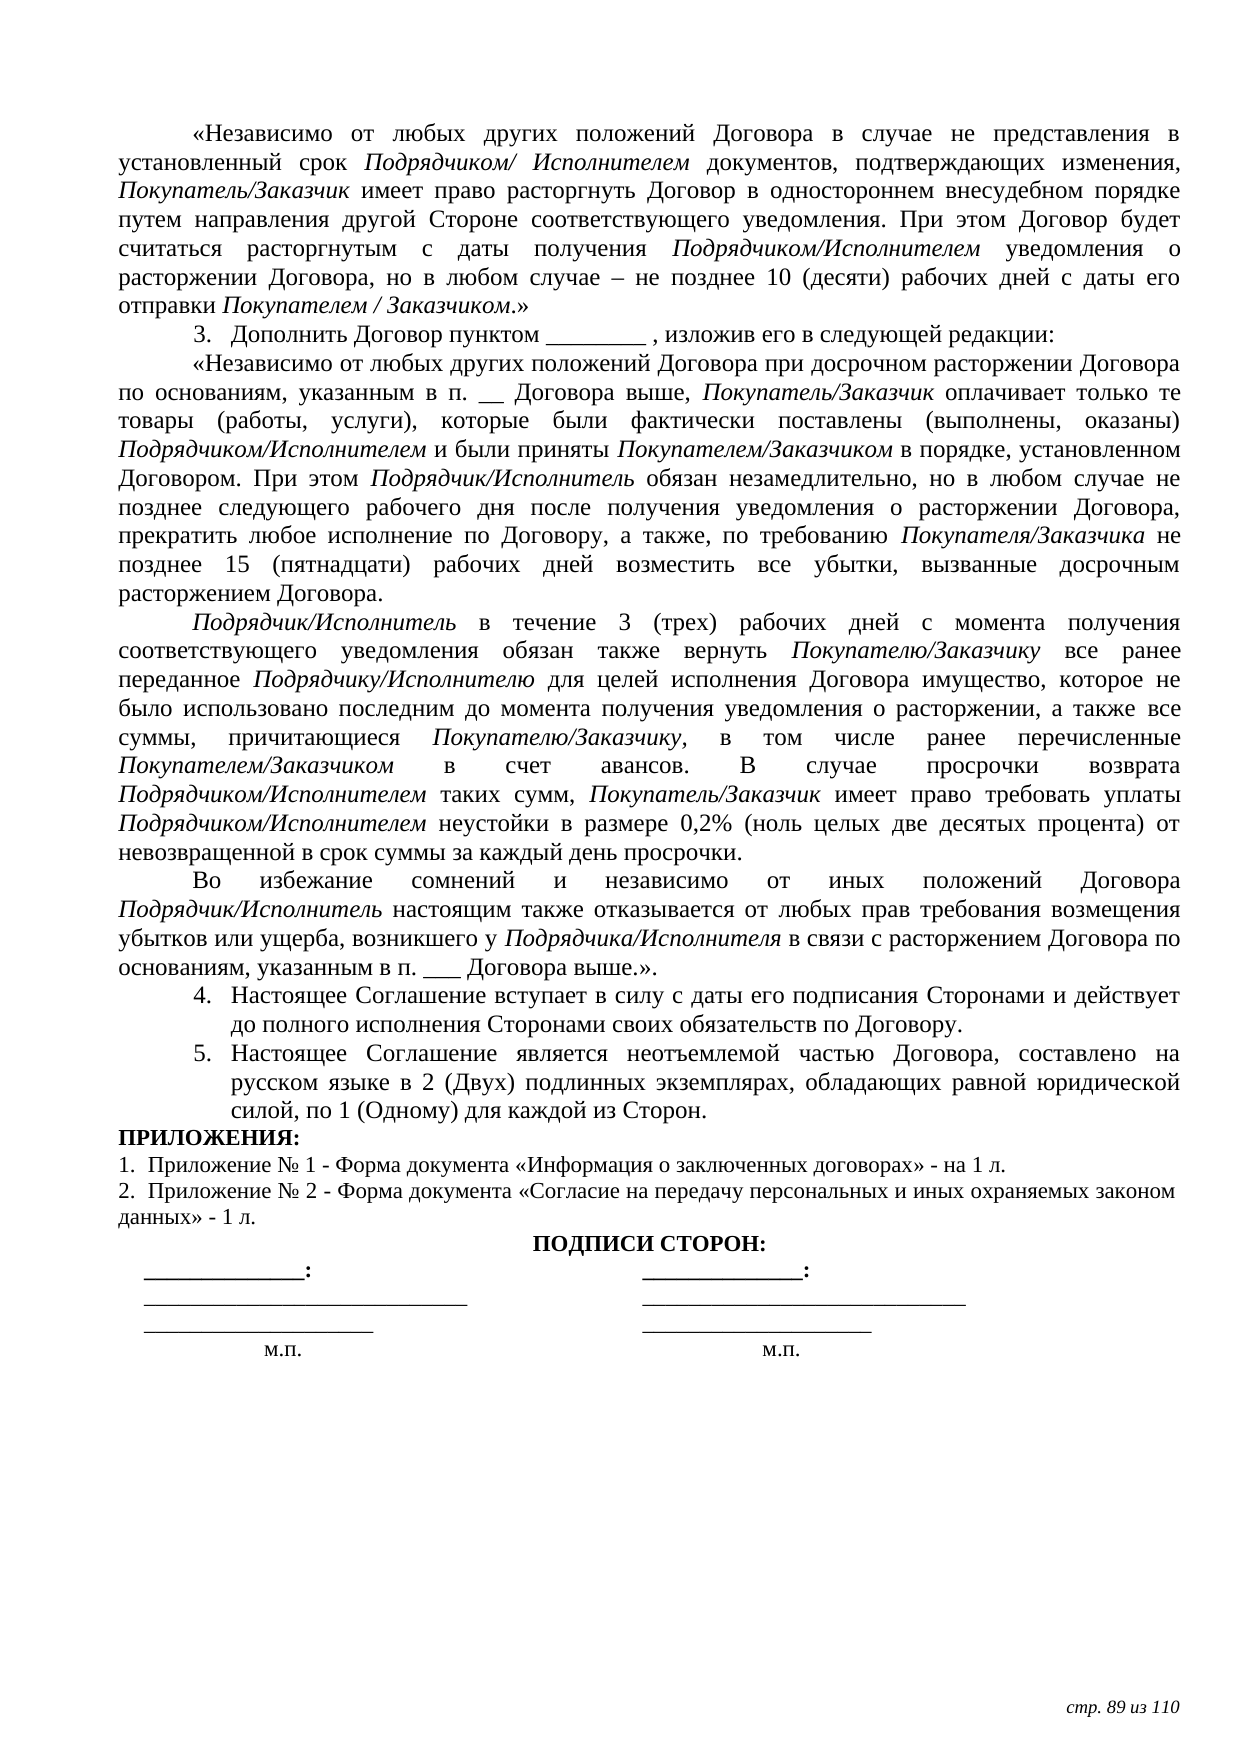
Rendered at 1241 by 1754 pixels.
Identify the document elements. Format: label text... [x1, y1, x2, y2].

table_cell ____________________________ ____________________ м.п. [133, 1283, 631, 1362]
text Подрядчик/Исполнитель в течение 3 (трех) рабочих дней с момента получения соответствующего уведомления обязан также вернуть Покупателю/Заказчику все ранее переданное Подрядчику/Исполнителю для целей исполнения Договора имущество, которое не было использовано последним до момента получения уведомления о расторжении, а также все суммы, причитающиеся Покупателю/Заказчику, в том числе ранее перечисленные Покупателем/Заказчиком в счет авансов. В случае просрочки возврата Подрядчиком/Исполнителем таких сумм, Покупатель/Заказчик имеет право требовать уплаты Подрядчиком/Исполнителем неустойки в размере 0,2% (ноль целых две десятых процента) от невозвращенной в срок суммы за каждый день просрочки. [118, 607, 1181, 866]
list Настоящее Соглашение вступает в силу с даты его подписания Сторонами и действует до полного исполнения Сторонами своих обязательств по Договору. [193, 981, 1181, 1038]
table_cell ____________________________ ____________________ м.п. [631, 1283, 1167, 1362]
text «Независимо от любых других положений Договора при досрочном расторжении Договора по основаниям, указанным в п. __ Договора выше, Покупатель/Заказчик оплачивает только те товары (работы, услуги), которые были фактически поставлены (выполнены, оказаны) Подрядчиком/Исполнителем и были приняты Покупателем/Заказчиком в порядке, установленном Договором. При этом Подрядчик/Исполнитель обязан незамедлительно, но в любом случае не позднее следующего рабочего дня после получения уведомления о расторжении Договора, прекратить любое исполнение по Договору, а также, по требованию Покупателя/Заказчика не позднее 15 (пятнадцати) рабочих дней возместить все убытки, вызванные досрочным расторжением Договора. [118, 348, 1181, 607]
text «Независимо от любых других положений Договора в случае не представления в установленный срок Подрядчиком/ Исполнителем документов, подтверждающих изменения, Покупатель/Заказчик имеет право расторгнуть Договор в одностороннем внесудебном порядке путем направления другой Стороне соответствующего уведомления. При этом Договор будет считаться расторгнутым с даты получения Подрядчиком/Исполнителем уведомления о расторжении Договора, но в любом случае – не позднее 10 (десяти) рабочих дней с даты его отправки Покупателем / Заказчиком.» [118, 118, 1181, 319]
list Настоящее Соглашение является неотъемлемой частью Договора, составлено на русском языке в 2 (Двух) подлинных экземплярах, обладающих равной юридической силой, по 1 (Одному) для каждой из Сторон. [193, 1038, 1181, 1124]
title ПОДПИСИ СТОРОН: [118, 1230, 1181, 1256]
table_header ______________: [133, 1256, 631, 1282]
text ПРИЛОЖЕНИЯ: [118, 1124, 1181, 1151]
list Дополнить Договор пунктом ________ , изложив его в следующей редакции: [193, 319, 1181, 348]
list Приложение № 1 - Форма документа «Информация о заключенных договорах» - на 1 л. [118, 1151, 1177, 1177]
text Во избежание сомнений и независимо от иных положений Договора Подрядчик/Исполнитель настоящим также отказывается от любых прав требования возмещения убытков или ущерба, возникшего у Подрядчика/Исполнителя в связи с расторжением Договора по основаниям, указанным в п. ___ Договора выше.». [118, 866, 1181, 981]
list Приложение № 2 - Форма документа «Согласие на передачу персональных и иных охраняемых законом данных» - 1 л. [118, 1177, 1177, 1230]
table_header ______________: [631, 1256, 1167, 1282]
